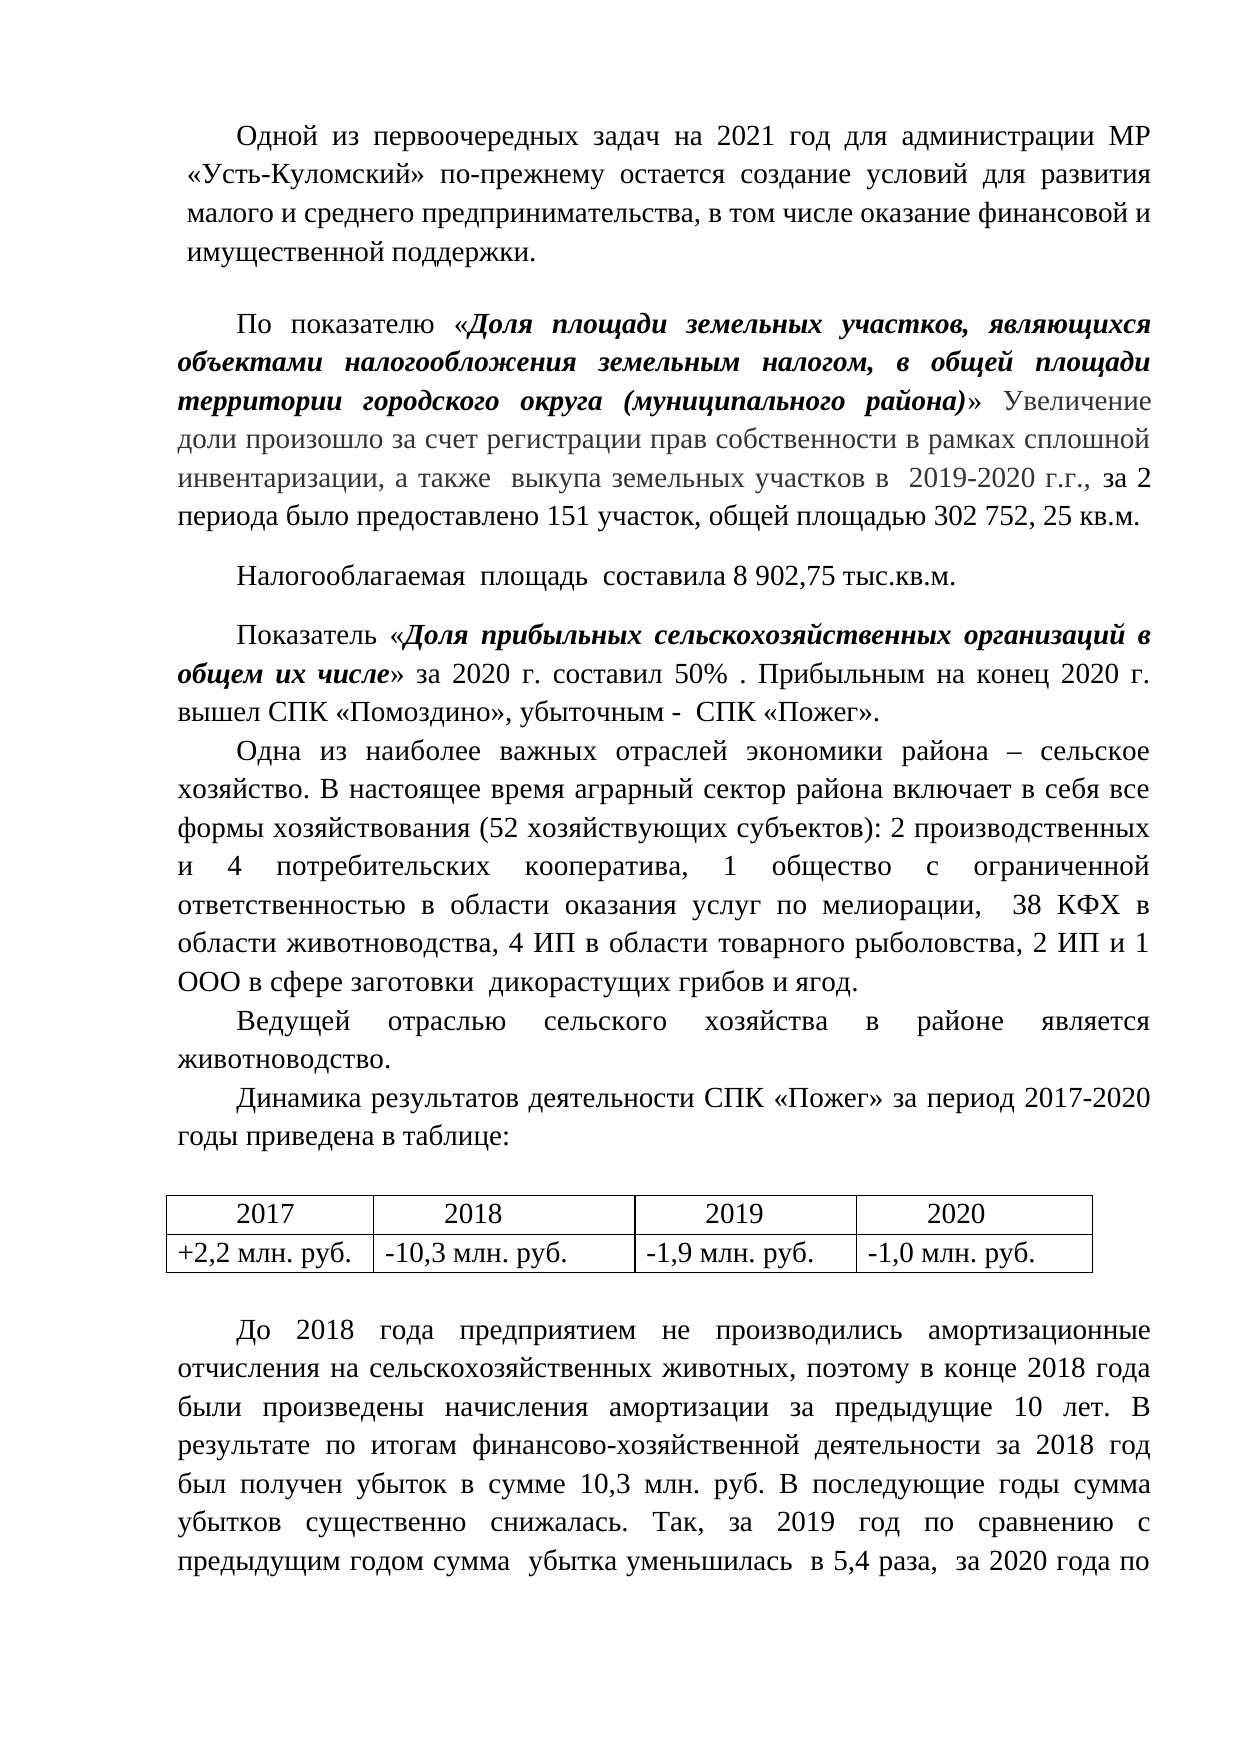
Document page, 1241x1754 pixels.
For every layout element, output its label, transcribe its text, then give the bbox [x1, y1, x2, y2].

table_header 2020 [857, 1196, 1092, 1234]
table_header 2018 [374, 1196, 634, 1234]
table_cell +2,2 млн. руб. [167, 1235, 373, 1272]
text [177, 1312, 1152, 1577]
table_cell -1,9 млн. руб. [636, 1235, 856, 1272]
text Одна из наиболее важных отраслей экономики района – сельское хозяйство. В настоящее время аграрный сектор района включает в себя все формы хозяйствования (52 хозяйствующих субъектов): 2 производственных и 4 потребительских кооператива, 1 общество с ограниченной ответственностью в области оказания услуг по мелиорации, 38 КФХ в области животноводства, 4 ИП в области товарного рыболовства, 2 ИП и 1 ООО в сфере заготовки дикорастущих грибов и ягод. [177, 733, 1152, 998]
text Одной из первоочередных задач на 2021 год для администрации МР «Усть-Куломский» по-прежнему остается создание условий для развития малого и среднего предпринимательства, в том числе оказание финансовой и имущественной поддержки. [187, 118, 1152, 267]
table_cell -10,3 млн. руб. [374, 1235, 634, 1272]
text Ведущей отраслью сельского хозяйства в районе является животноводство. [177, 1003, 1152, 1075]
text Показатель «Доля прибыльных сельскохозяйственных организаций в общем их числе» за 2020 г. составил 50% . Прибыльным на конец 2020 г. вышел СПК «Помоздино», убыточным - СПК «Пожег». [177, 617, 1152, 728]
table_header 2017 [167, 1196, 373, 1234]
text По показателю «Доля площади земельных участков, являющихся объектами налогообложения земельным налогом, в общей площади территории городского округа (муниципального района)» Увеличение доли произошло за счет регистрации прав собственности в рамках сплошной инвентаризации, а также выкупа земельных участков в 2019-2020 г.г., за 2 периода было предоставлено 151 участок, общей площадью 302 752, 25 кв.м. [177, 306, 1152, 532]
text Налогооблагаемая площадь составила 8 902,75 тыс.кв.м. [177, 558, 1152, 591]
text Динамика результатов деятельности СПК «Пожег» за период 2017-2020 годы приведена в таблице: [177, 1080, 1152, 1152]
table_cell -1,0 млн. руб. [857, 1235, 1092, 1272]
table_header 2019 [636, 1196, 856, 1234]
